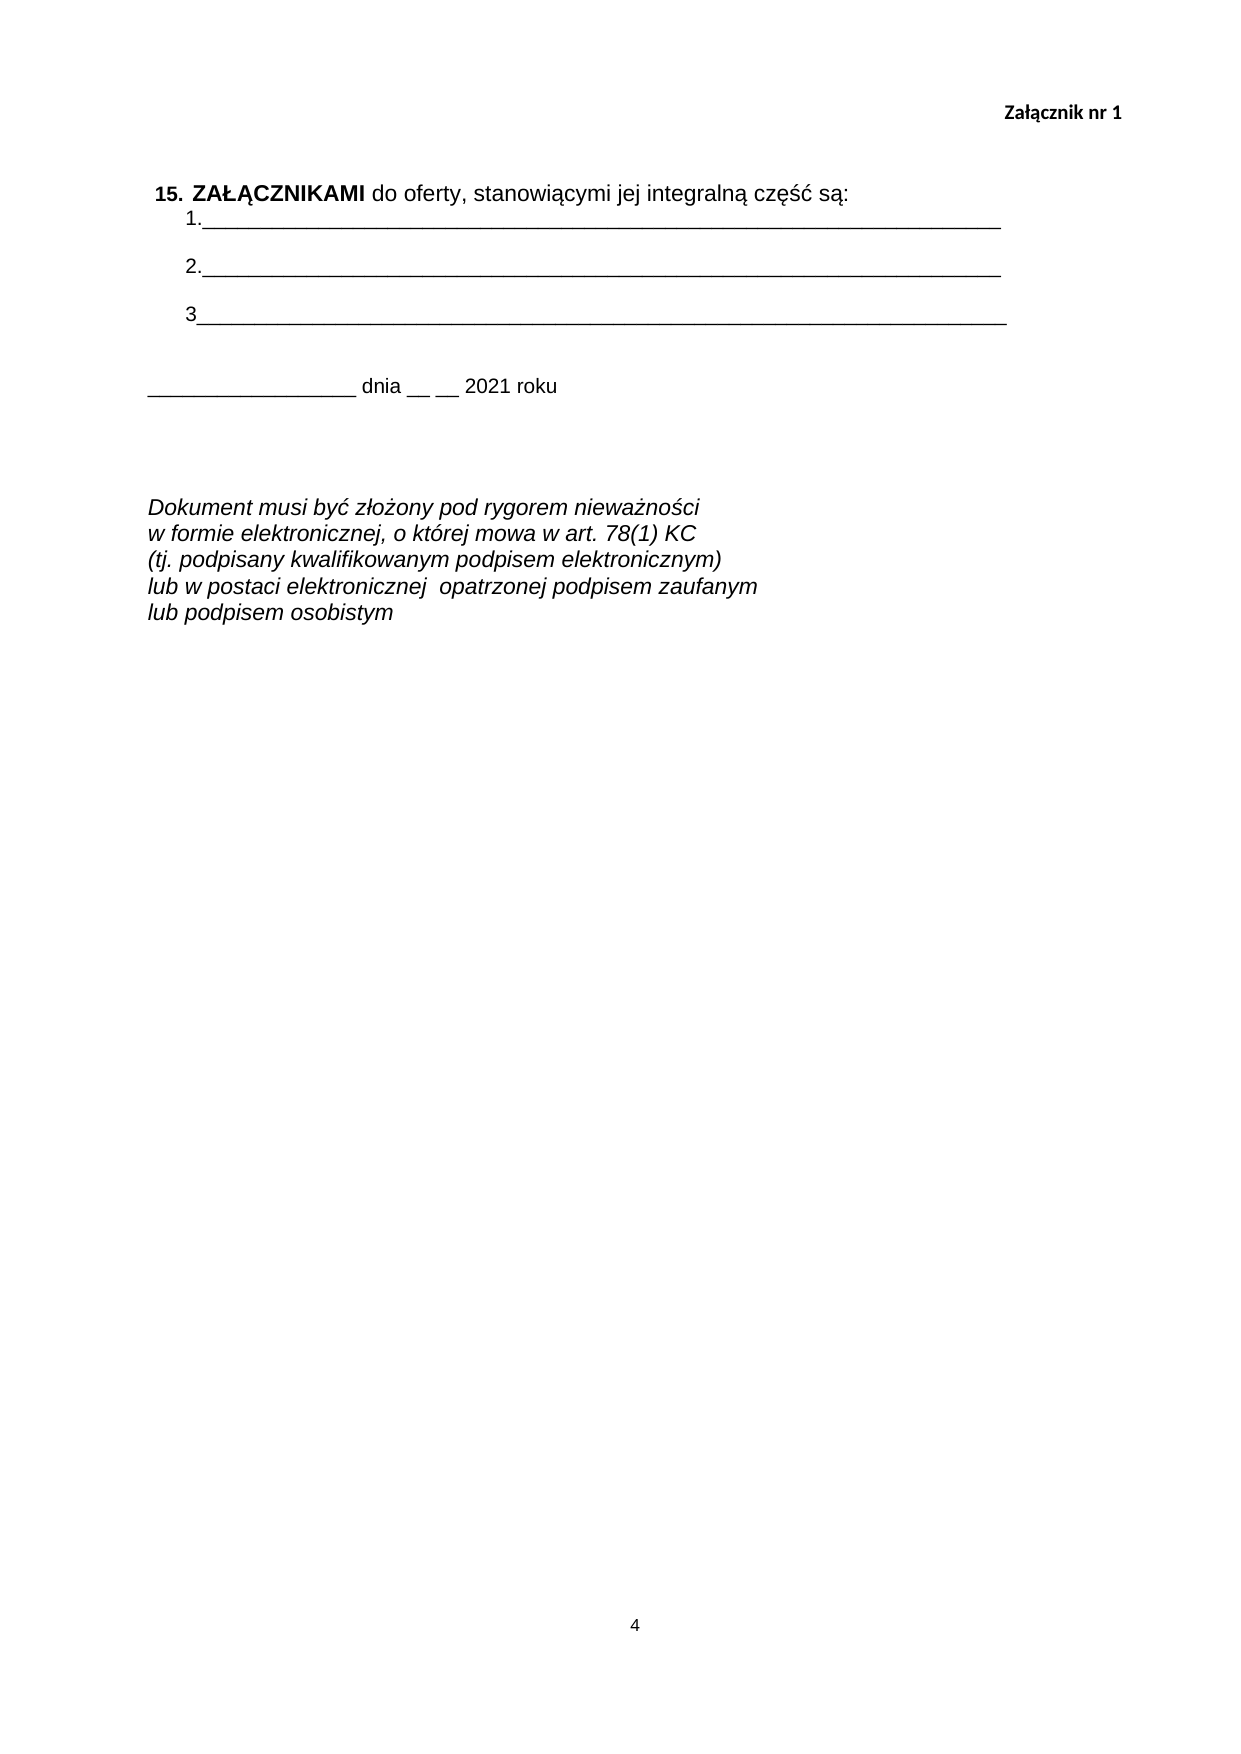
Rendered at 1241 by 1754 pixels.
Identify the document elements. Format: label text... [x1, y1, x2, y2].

text 3______________________________________________________________________ [185, 302, 1122, 326]
text 1._____________________________________________________________________ [185, 206, 1122, 230]
list ZAŁĄCZNIKAMI do oferty, stanowiącymi jej integralną część są: [154, 180, 1122, 206]
text lub podpisem osobistym [148, 599, 1122, 625]
text lub w postaci elektronicznej opatrzonej podpisem zaufanym [148, 573, 1122, 599]
text 2._____________________________________________________________________ [185, 254, 1122, 278]
text Dokument musi być złożony pod rygorem nieważności w formie elektronicznej, o której mowa w art. 78(1) KC (tj. podpisany kwalifikowanym podpisem elektronicznym) [148, 494, 1122, 573]
text __________________ dnia __ __ 2021 roku [148, 374, 1122, 398]
